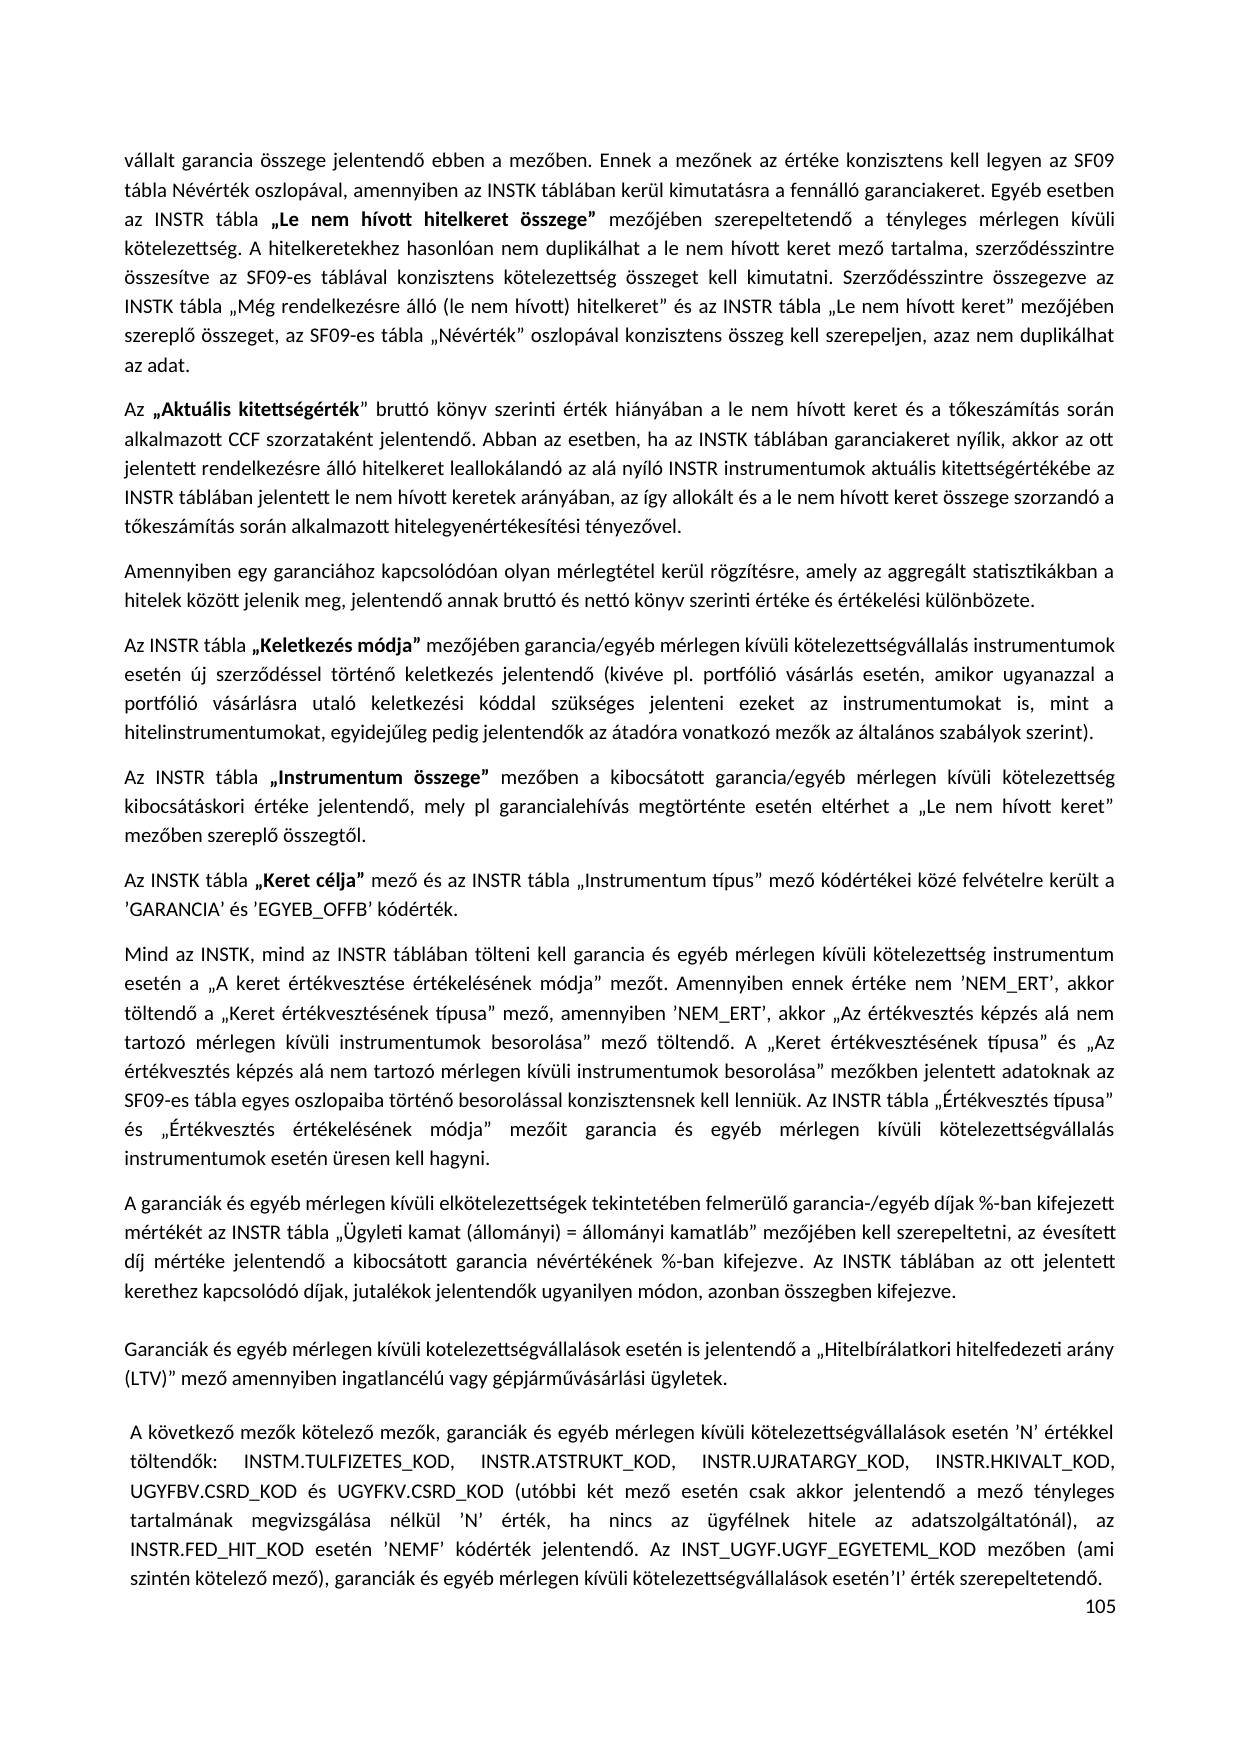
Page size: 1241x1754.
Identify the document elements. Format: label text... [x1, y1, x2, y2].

list A következő mezők kötelező mezők, garanciák és egyéb mérlegen kívüli kötelezettségvállalások esetén ’N’ értékkel töltendők: INSTM.TULFIZETES_KOD, INSTR.ATSTRUKT_KOD, INSTR.UJRATARGY_KOD, INSTR.HKIVALT_KOD, UGYFBV.CSRD_KOD és UGYFKV.CSRD_KOD (utóbbi két mező esetén csak akkor jelentendő a mező tényleges tartalmának megvizsgálása nélkül ’N’ érték, ha nincs az ügyfélnek hitele az adatszolgáltatónál), az INSTR.FED_HIT_KOD esetén ’NEMF’ kódérték jelentendő. Az INST_UGYF.UGYF_EGYETEML_KOD mezőben (ami szintén kötelező mező), garanciák és egyéb mérlegen kívüli kötelezettségvállalások esetén’I’ érték szerepeltetendő. [130, 1419, 1116, 1591]
text A garanciák és egyéb mérlegen kívüli elkötelezettségek tekintetében felmerülő garancia-/egyéb díjak %-ban kifejezett mértékét az INSTR tábla „Ügyleti kamat (állományi) = állományi kamatláb” mezőjében kell szerepeltetni, az évesített díj mértéke jelentendő a kibocsátott garancia névértékének %-ban kifejezve. Az INSTK táblában az ott jelentett kerethez kapcsolódó díjak, jutalékok jelentendők ugyanilyen módon, azonban összegben kifejezve. [124, 1190, 1116, 1303]
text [124, 148, 1116, 377]
text Az INSTR tábla „Keletkezés módja” mezőjében garancia/egyéb mérlegen kívüli kötelezettségvállalás instrumentumok esetén új szerződéssel történő keletkezés jelentendő (kivéve pl. portfólió vásárlás esetén, amikor ugyanazzal a portfólió vásárlásra utaló keletkezési kóddal szükséges jelenteni ezeket az instrumentumokat is, mint a hitelinstrumentumokat, egyidejűleg pedig jelentendők az átadóra vonatkozó mezők az általános szabályok szerint). [124, 632, 1116, 745]
text Amennyiben egy garanciához kapcsolódóan olyan mérlegtétel kerül rögzítésre, amely az aggregált statisztikákban a hitelek között jelenik meg, jelentendő annak bruttó és nettó könyv szerinti értéke és értékelési különbözete. [124, 558, 1116, 613]
text Az „Aktuális kitettségérték” bruttó könyv szerinti érték hiányában a le nem hívott keret és a tőkeszámítás során alkalmazott CCF szorzataként jelentendő. Abban az esetben, ha az INSTK táblában garanciakeret nyílik, akkor az ott jelentett rendelkezésre álló hitelkeret leallokálandó az alá nyíló INSTR instrumentumok aktuális kitettségértékébe az INSTR táblában jelentett le nem hívott keretek arányában, az így allokált és a le nem hívott keret összege szorzandó a tőkeszámítás során alkalmazott hitelegyenértékesítési tényezővel. [124, 397, 1116, 539]
text Mind az INSTK, mind az INSTR táblában tölteni kell garancia és egyéb mérlegen kívüli kötelezettség instrumentum esetén a „A keret értékvesztése értékelésének módja” mezőt. Amennyiben ennek értéke nem ’NEM_ERT’, akkor töltendő a „Keret értékvesztésének típusa” mező, amennyiben ’NEM_ERT’, akkor „Az értékvesztés képzés alá nem tartozó mérlegen kívüli instrumentumok besorolása” mező töltendő. A „Keret értékvesztésének típusa” és „Az értékvesztés képzés alá nem tartozó mérlegen kívüli instrumentumok besorolása” mezőkben jelentett adatoknak az SF09-es tábla egyes oszlopaiba történő besorolással konzisztensnek kell lenniük. Az INSTR tábla „Értékvesztés típusa” és „Értékvesztés értékelésének módja” mezőit garancia és egyéb mérlegen kívüli kötelezettségvállalás instrumentumok esetén üresen kell hagyni. [124, 941, 1116, 1171]
text Az INSTR tábla „Instrumentum összege” mezőben a kibocsátott garancia/egyéb mérlegen kívüli kötelezettség kibocsátáskori értéke jelentendő, mely pl garancialehívás megtörténte esetén eltérhet a „Le nem hívott keret” mezőben szereplő összegtől. [124, 764, 1116, 848]
text Garanciák és egyéb mérlegen kívüli kotelezettségvállalások esetén is jelentendő a „Hitelbírálatkori hitelfedezeti arány (LTV)” mező amennyiben ingatlancélú vagy gépjárművásárlási ügyletek. [124, 1336, 1116, 1391]
text Az INSTK tábla „Keret célja” mező és az INSTR tábla „Instrumentum típus” mező kódértékei közé felvételre került a ’GARANCIA’ és ’EGYEB_OFFB’ kódérték. [124, 867, 1116, 922]
